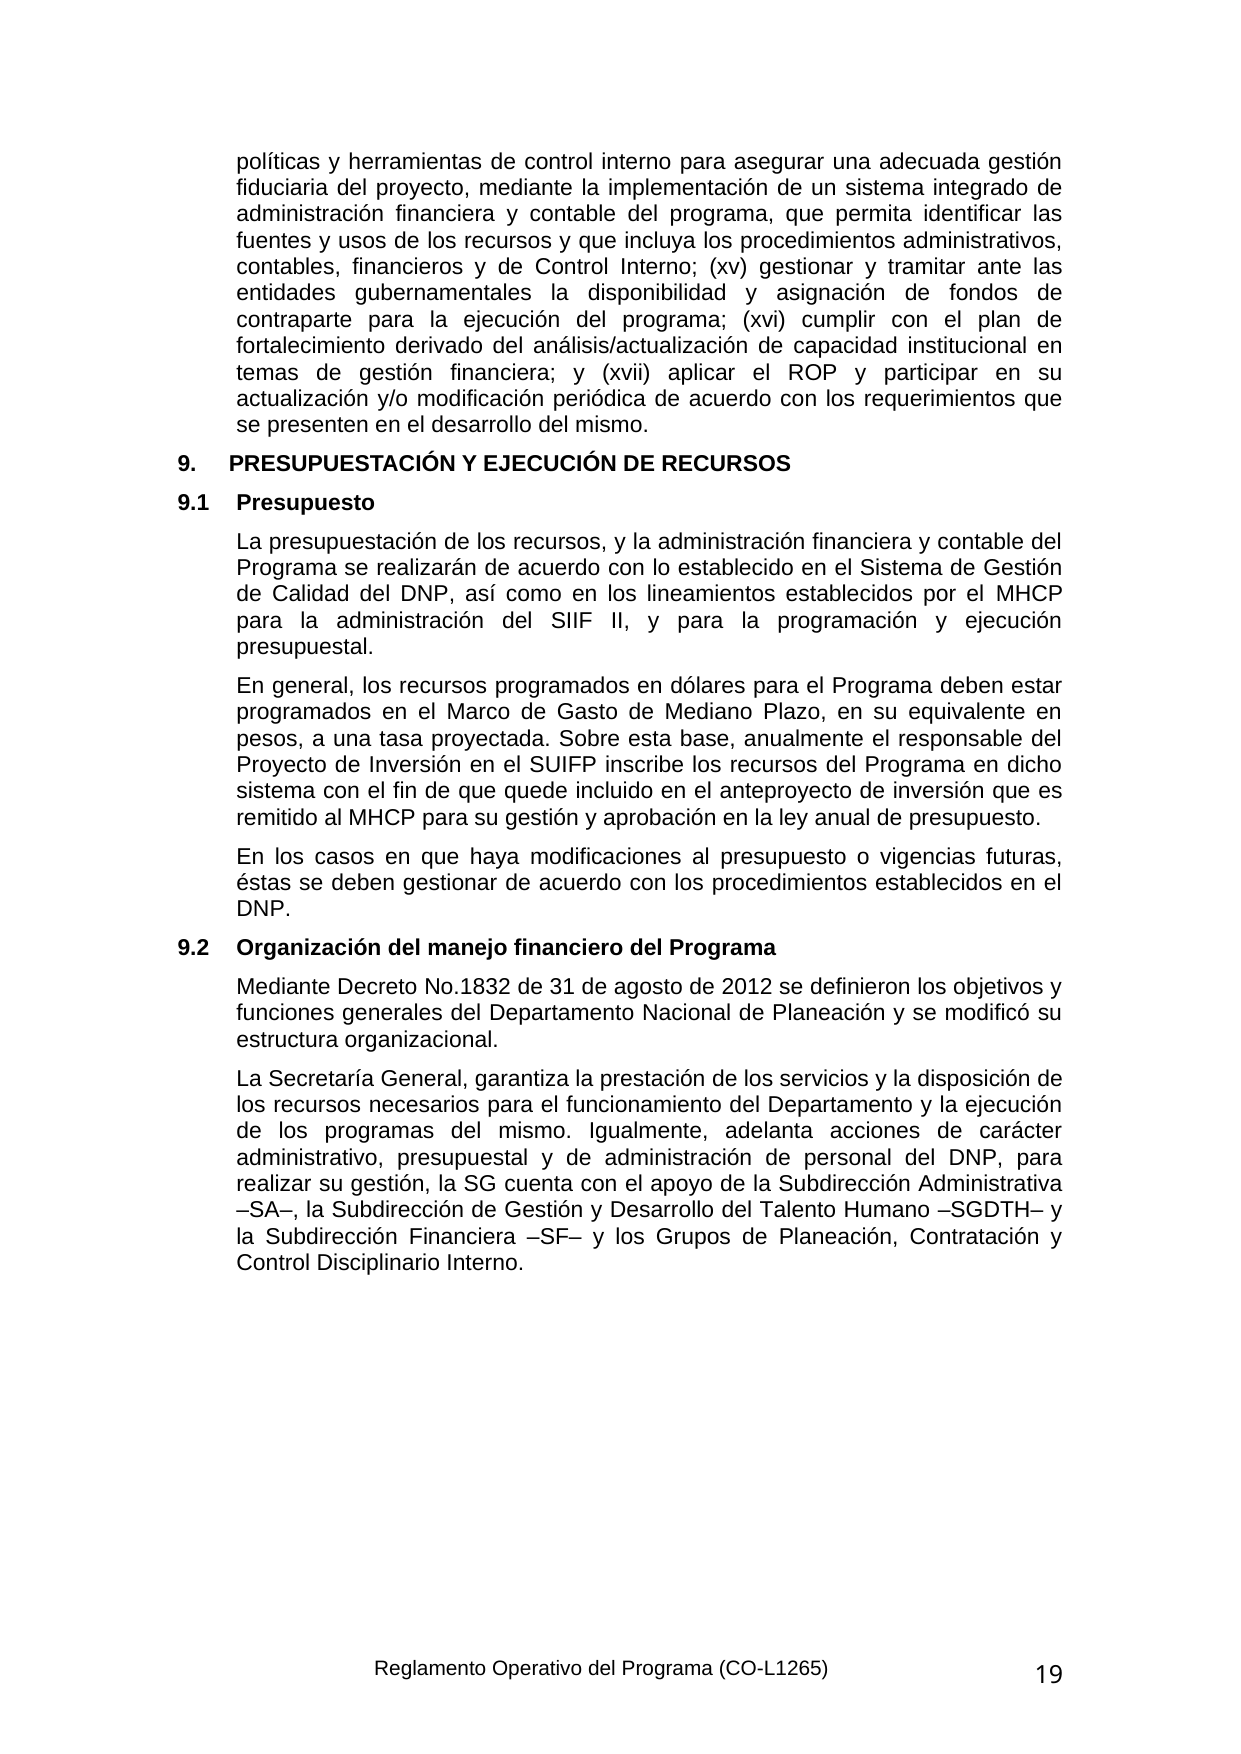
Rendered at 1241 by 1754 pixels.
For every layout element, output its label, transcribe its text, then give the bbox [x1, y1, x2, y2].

subtitle Organización del manejo financiero del Programa [177, 934, 1028, 961]
text En general, los recursos programados en dólares para el Programa deben estar programados en el Marco de Gasto de Mediano Plazo, en su equivalente en pesos, a una tasa proyectada. Sobre esta base, anualmente el responsable del Proyecto de Inversión en el SUIFP inscribe los recursos del Programa en dicho sistema con el fin de que quede incluido en el anteproyecto de inversión que es remitido al MHCP para su gestión y aprobación en la ley anual de presupuesto. [236, 672, 1063, 830]
text En los casos en que haya modificaciones al presupuesto o vigencias futuras, éstas se deben gestionar de acuerdo con los procedimientos establecidos en el DNP. [236, 843, 1063, 922]
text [236, 148, 1063, 437]
subtitle PRESUPUESTACIÓN Y EJECUCIÓN DE RECURSOS [177, 450, 1063, 476]
text Mediante Decreto No.1832 de 31 de agosto de 2012 se definieron los objetivos y funciones generales del Departamento Nacional de Planeación y se modificó su estructura organizacional. [236, 973, 1063, 1052]
text La Secretaría General, garantiza la prestación de los servicios y la disposición de los recursos necesarios para el funcionamiento del Departamento y la ejecución de los programas del mismo. Igualmente, adelanta acciones de carácter administrativo, presupuestal y de administración de personal del DNP, para realizar su gestión, la SG cuenta con el apoyo de la Subdirección Administrativa –SA–, la Subdirección de Gestión y Desarrollo del Talento Humano –SGDTH– y la Subdirección Financiera –SF– y los Grupos de Planeación, Contratación y Control Disciplinario Interno. [236, 1064, 1063, 1275]
text La presupuestación de los recursos, y la administración financiera y contable del Programa se realizarán de acuerdo con lo establecido en el Sistema de Gestión de Calidad del DNP, así como en los lineamientos establecidos por el MHCP para la administración del SIIF II, y para la programación y ejecución presupuestal. [236, 528, 1063, 659]
subtitle Presupuesto [177, 489, 1028, 515]
